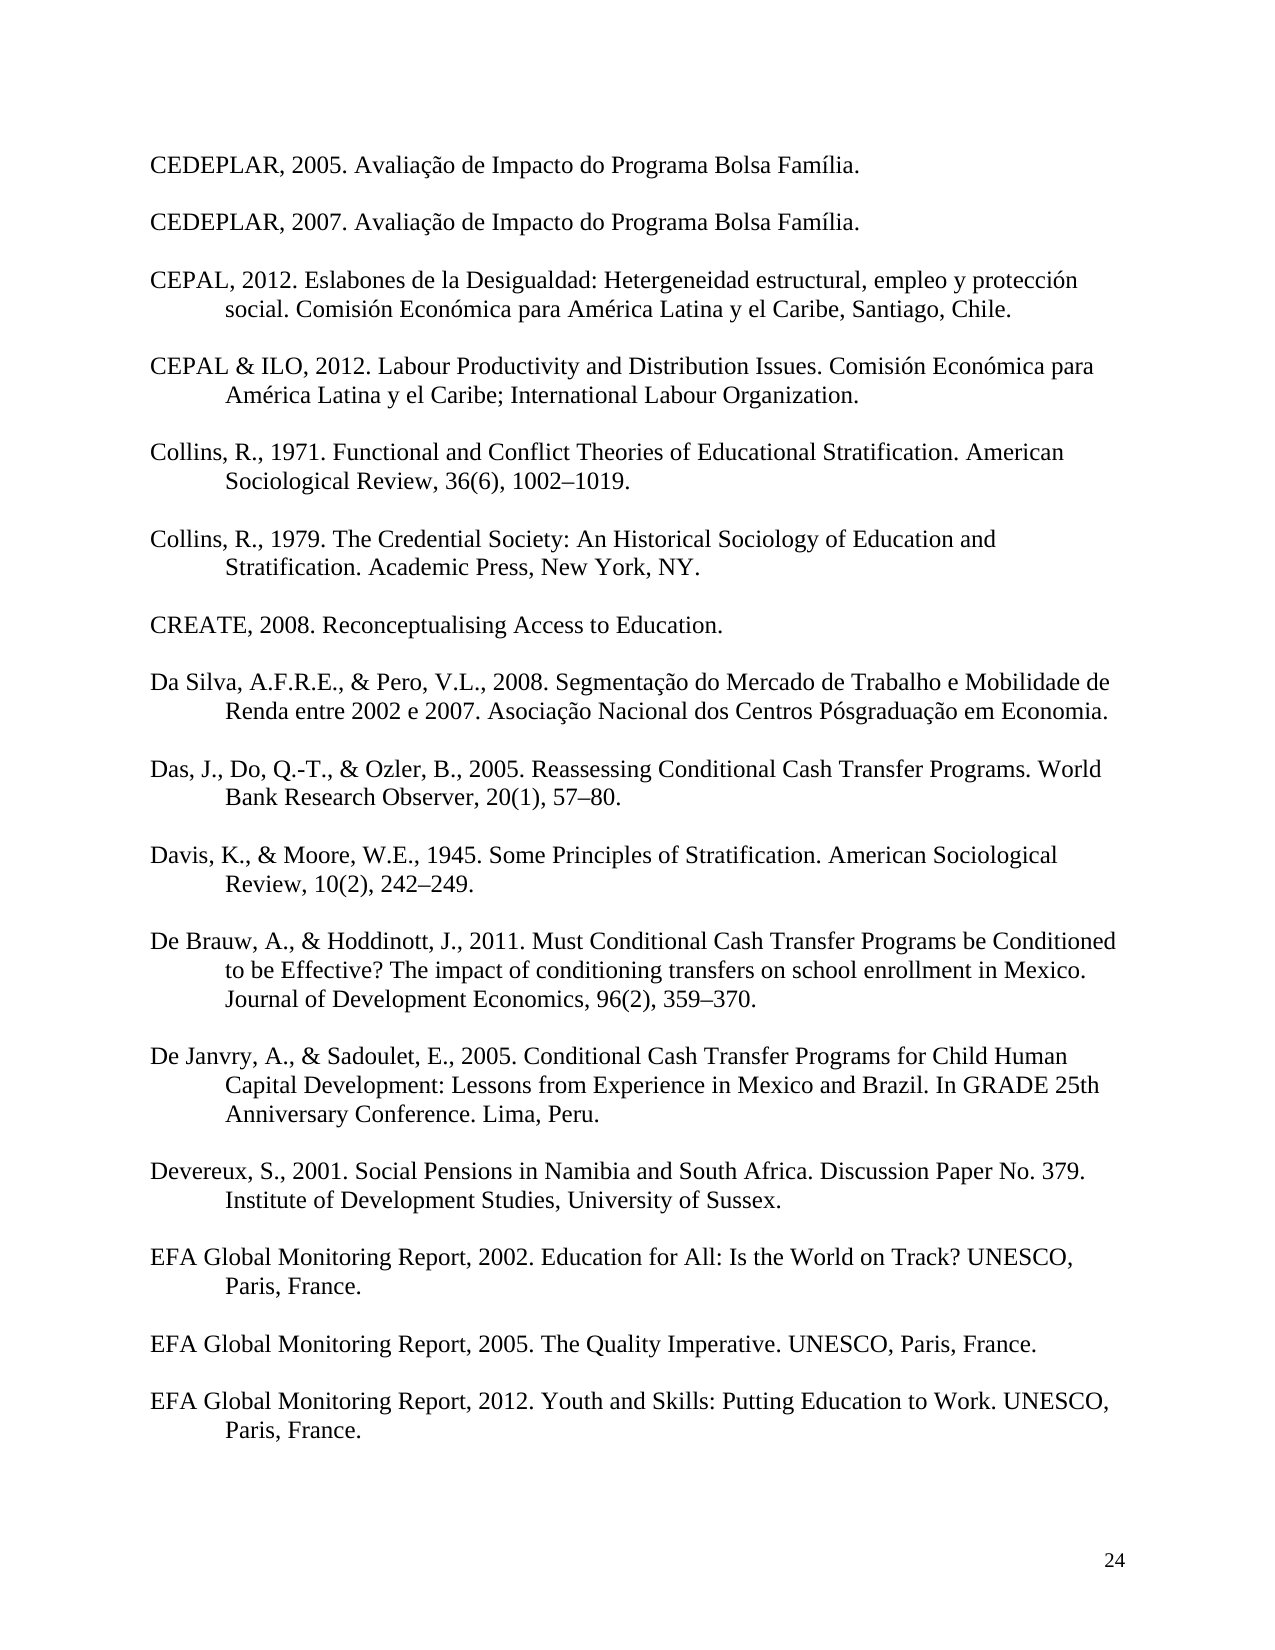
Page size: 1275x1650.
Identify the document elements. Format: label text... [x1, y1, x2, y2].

text Collins, R., 1971. Functional and Conflict Theories of Educational Stratification. American Sociological Review, 36(6), 1002–1019. [150, 437, 1125, 495]
text De Brauw, A., & Hoddinott, J., 2011. Must Conditional Cash Transfer Programs be Conditioned to be Effective? The impact of conditioning transfers on school enrollment in Mexico. Journal of Development Economics, 96(2), 359–370. [150, 926, 1125, 1012]
text Devereux, S., 2001. Social Pensions in Namibia and South Africa. Discussion Paper No. 379. Institute of Development Studies, University of Sussex. [150, 1156, 1125, 1214]
text Da Silva, A.F.R.E., & Pero, V.L., 2008. Segmentação do Mercado de Trabalho e Mobilidade de Renda entre 2002 e 2007. Asociação Nacional dos Centros Pósgraduação em Economia. [150, 667, 1125, 725]
text De Janvry, A., & Sadoulet, E., 2005. Conditional Cash Transfer Programs for Child Human Capital Development: Lessons from Experience in Mexico and Brazil. In GRADE 25th Anniversary Conference. Lima, Peru. [150, 1041, 1125, 1127]
text CEPAL, 2012. Eslabones de la Desigualdad: Hetergeneidad estructural, empleo y protección social. Comisión Económica para América Latina y el Caribe, Santiago, Chile. [150, 265, 1125, 322]
text EFA Global Monitoring Report, 2012. Youth and Skills: Putting Education to Work. UNESCO, Paris, France. [150, 1386, 1125, 1444]
text CEPAL & ILO, 2012. Labour Productivity and Distribution Issues. Comisión Económica para América Latina y el Caribe; International Labour Organization. [150, 351, 1125, 409]
text CREATE, 2008. Reconceptualising Access to Education. [150, 610, 1125, 639]
text Das, J., Do, Q.-T., & Ozler, B., 2005. Reassessing Conditional Cash Transfer Programs. World Bank Research Observer, 20(1), 57–80. [150, 754, 1125, 811]
text CEDEPLAR, 2005. Avaliação de Impacto do Programa Bolsa Família. [150, 150, 1125, 179]
text EFA Global Monitoring Report, 2005. The Quality Imperative. UNESCO, Paris, France. [150, 1329, 1125, 1357]
text Davis, K., & Moore, W.E., 1945. Some Principles of Stratification. American Sociological Review, 10(2), 242–249. [150, 840, 1125, 897]
text CEDEPLAR, 2007. Avaliação de Impacto do Programa Bolsa Família. [150, 207, 1125, 236]
text Collins, R., 1979. The Credential Society: An Historical Sociology of Education and Stratification. Academic Press, New York, NY. [150, 524, 1125, 581]
text EFA Global Monitoring Report, 2002. Education for All: Is the World on Track? UNESCO, Paris, France. [150, 1242, 1125, 1300]
